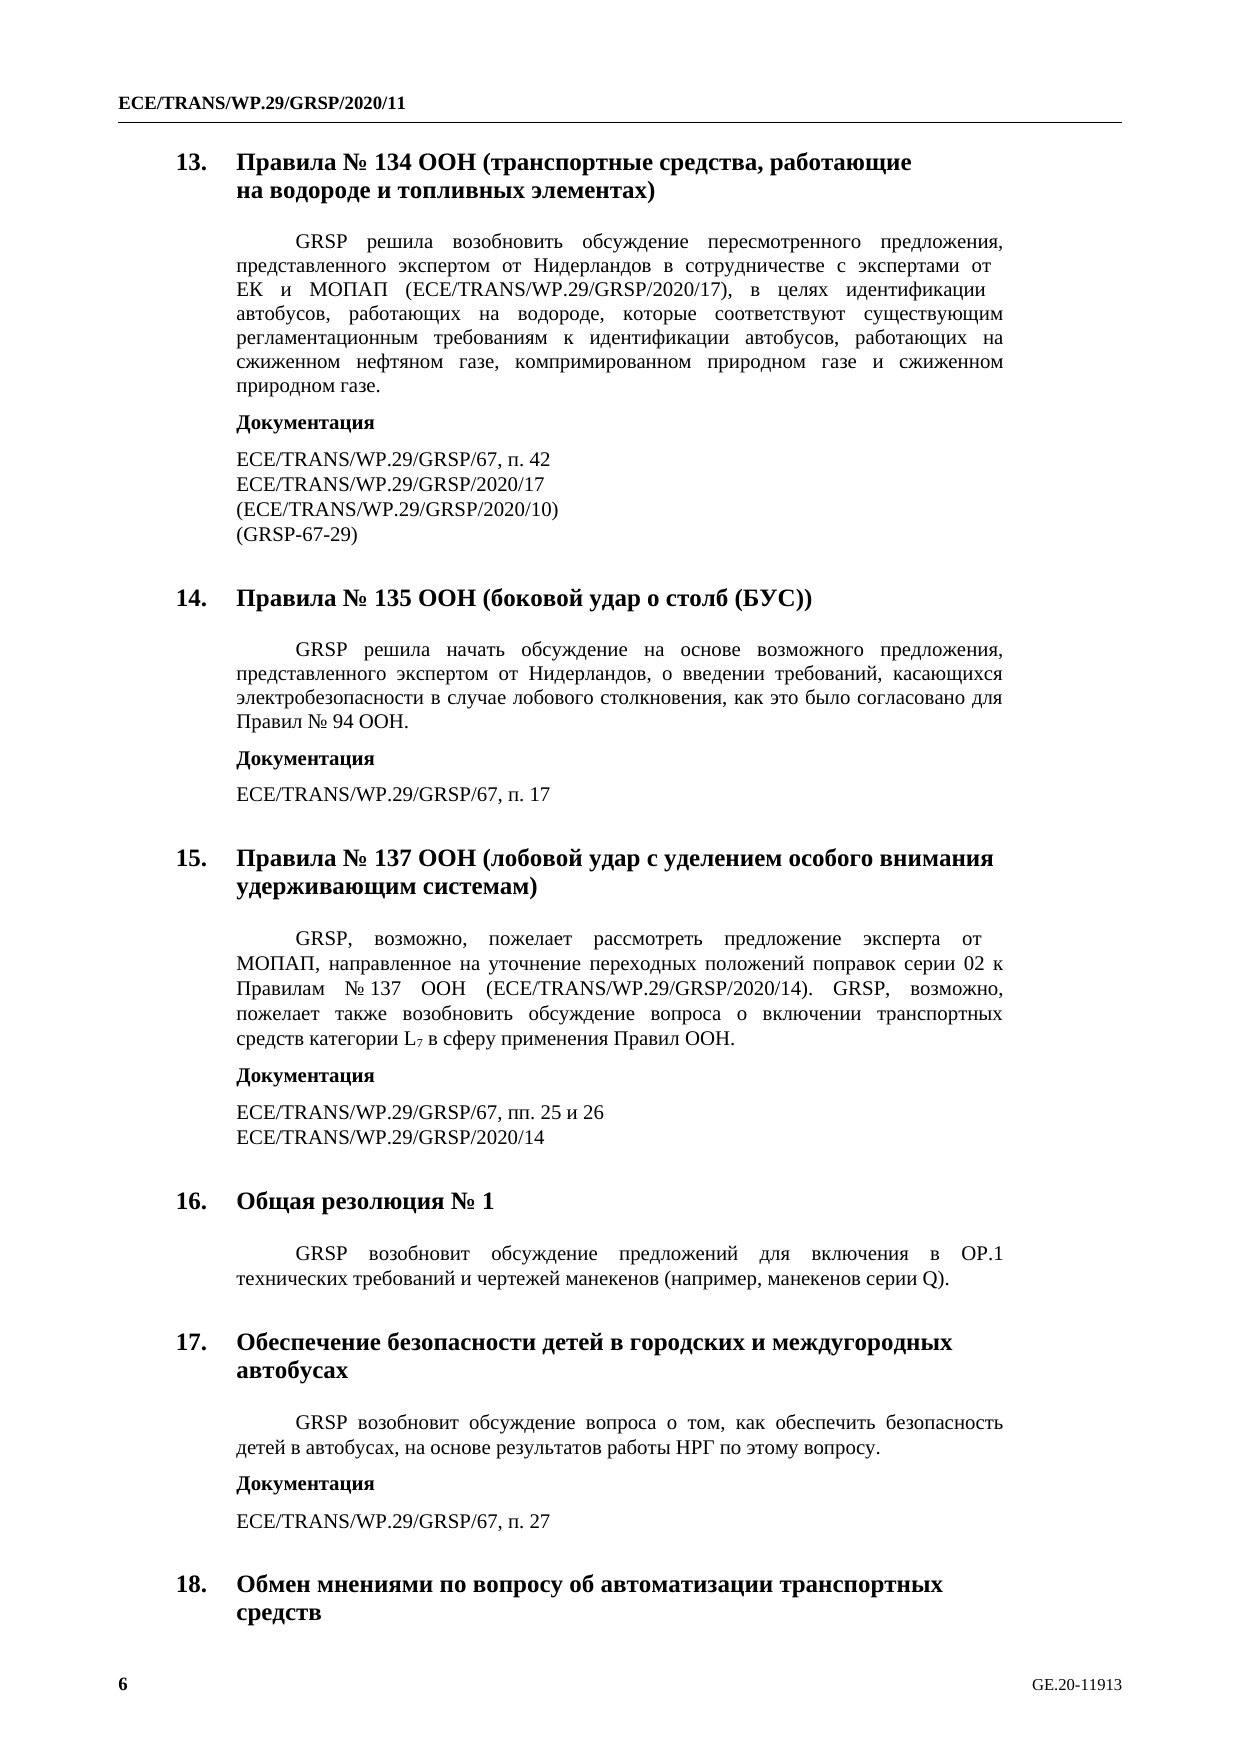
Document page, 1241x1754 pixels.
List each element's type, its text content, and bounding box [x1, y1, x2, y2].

text Документация [236, 746, 1004, 770]
text GRSP решила начать обсуждение на основе возможного предложения, представленного экспертом от Нидерландов, о введении требований, касающихся электробезопасности в случае лобового столкновения, как это было согласовано для Правил № 94 ООН. [236, 637, 1004, 733]
text Документация [236, 1063, 1004, 1087]
text ECE/TRANS/WP.29/GRSP/67, пп. 25 и 26 ECE/TRANS/WP.29/GRSP/2020/14 [236, 1099, 1004, 1149]
text Документация [236, 1471, 1004, 1495]
text GRSP возобновит обсуждение вопроса о том, как обеспечить безопасность детей в автобусах, на основе результатов работы НРГ по этому вопросу. [236, 1409, 1004, 1459]
text ECE/TRANS/WP.29/GRSP/67, п. 17 [236, 782, 1004, 806]
text GRSP возобновит обсуждение предложений для включения в ОР.1 технических требований и чертежей манекенов (например, манекенов серии Q). [236, 1240, 1004, 1290]
text 18. Обмен мнениями по вопросу об автоматизации транспортных средств [118, 1570, 1004, 1626]
text 13. Правила № 134 ООН (транспортные средства, работающие на водороде и топливных элементах) [118, 148, 1004, 204]
text Документация [236, 410, 1004, 434]
text ECE/TRANS/WP.29/GRSP/67, п. 27 [236, 1508, 1122, 1533]
text GRSP, возможно, пожелает рассмотреть предложение эксперта от МОПАП, направленное на уточнение переходных положений поправок серии 02 к Правилам № 137 ООН (ECE/TRANS/WP.29/GRSP/2020/14). GRSP, возможно, пожелает также возобновить обсуждение вопроса о включении транспортных средств категории L7 в сферу применения Правил ООН. [236, 925, 1004, 1050]
text 17. Обеспечение безопасности детей в городских и междугородных автобусах [118, 1327, 1004, 1384]
text ECE/TRANS/WP.29/GRSP/67, п. 42 ECE/TRANS/WP.29/GRSP/2020/17 (ECE/TRANS/WP.29/GRSP/2020/10) (GRSP-67-29) [236, 446, 1004, 546]
text 16. Общая резолюция № 1 [118, 1187, 1004, 1215]
text 14. Правила № 135 ООН (боковой удар о столб (БУС)) [118, 584, 1004, 612]
text 15. Правила № 137 ООН (лобовой удар с уделением особого внимания удерживающим системам) [118, 844, 1004, 900]
text GRSP решила возобновить обсуждение пересмотренного предложения, представленного экспертом от Нидерландов в сотрудничестве с экспертами от ЕК и МОПАП (ECE/TRANS/WP.29/GRSP/2020/17), в целях идентификации автобусов, работающих на водороде, которые соответствуют существующим регламентационным требованиям к идентификации автобусов, работающих на сжиженном нефтяном газе, компримированном природном газе и сжиженном природном газе. [236, 229, 1004, 397]
